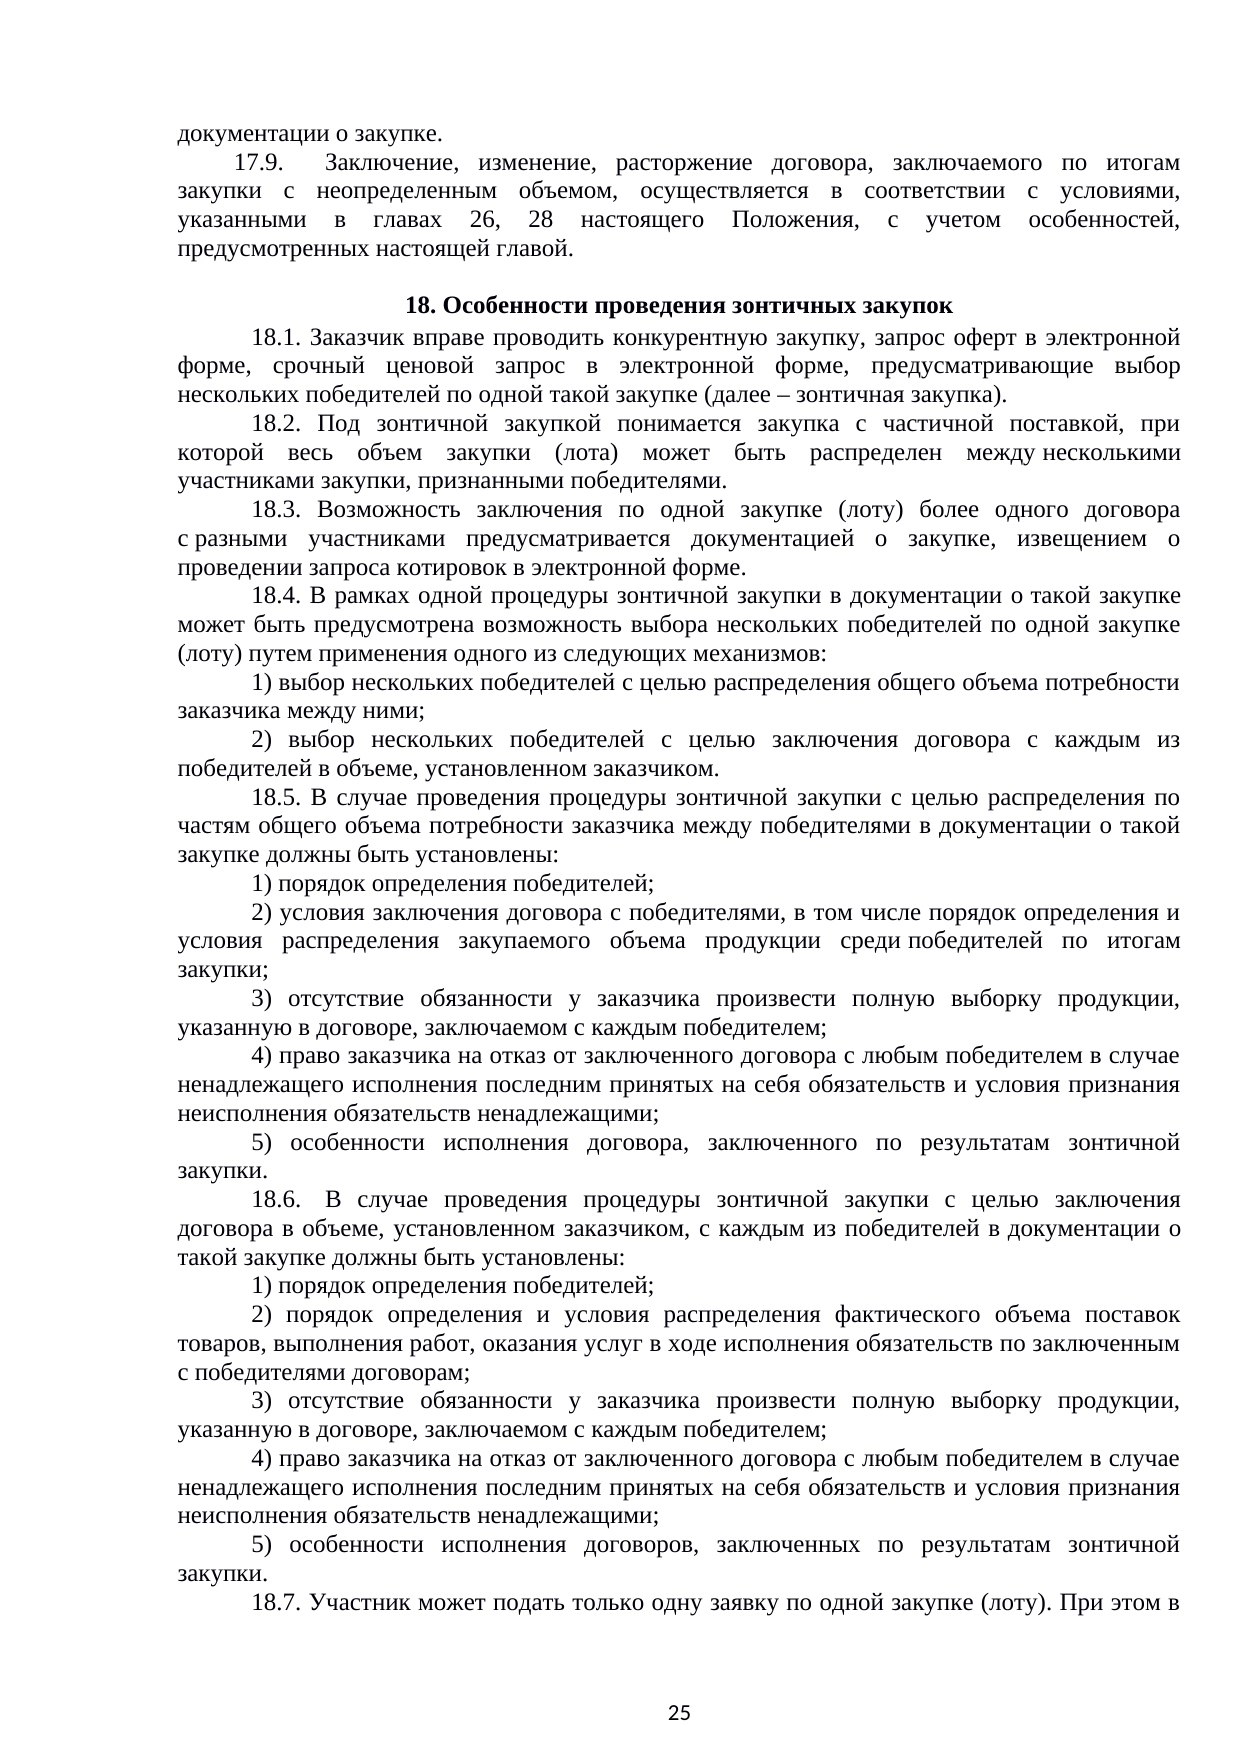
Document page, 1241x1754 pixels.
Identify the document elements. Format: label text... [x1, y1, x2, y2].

subtitle 18. Особенности проведения зонтичных закупок [177, 291, 1181, 319]
text 18.6. В случае проведения процедуры зонтичной закупки с целью заключения договора в объеме, установленном заказчиком, с каждым из победителей в документации о такой закупке должны быть установлены: [177, 1184, 1181, 1270]
text 1) порядок определения победителей; [177, 1270, 1181, 1299]
text 18.4. В рамках одной процедуры зонтичной закупки в документации о такой закупке может быть предусмотрена возможность выбора нескольких победителей по одной закупке (лоту) путем применения одного из следующих механизмов: [177, 580, 1181, 667]
text 1) порядок определения победителей; [177, 868, 1181, 897]
text 4) право заказчика на отказ от заключенного договора с любым победителем в случае ненадлежащего исполнения последним принятых на себя обязательств и условия признания неисполнения обязательств ненадлежащими; [177, 1040, 1181, 1127]
text 18.1. Заказчик вправе проводить конкурентную закупку, запрос оферт в электронной форме, срочный ценовой запрос в электронной форме, предусматривающие выбор нескольких победителей по одной такой закупке (далее – зонтичная закупка). [177, 322, 1181, 408]
text 2) условия заключения договора с победителями, в том числе порядок определения и условия распределения закупаемого объема продукции среди победителей по итогам закупки; [177, 897, 1181, 983]
text 3) отсутствие обязанности у заказчика произвести полную выборку продукции, указанную в договоре, заключаемом с каждым победителем; [177, 983, 1181, 1040]
text 2) выбор нескольких победителей с целью заключения договора с каждым из победителей в объеме, установленном заказчиком. [177, 724, 1181, 782]
text 18.5. В случае проведения процедуры зонтичной закупки с целью распределения по частям общего объема потребности заказчика между победителями в документации о такой закупке должны быть установлены: [177, 782, 1181, 868]
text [177, 1587, 1181, 1615]
text 18.3. Возможность заключения по одной закупке (лоту) более одного договора с разными участниками предусматривается документацией о закупке, извещением о проведении запроса котировок в электронной форме. [177, 494, 1181, 580]
text 1) выбор нескольких победителей с целью распределения общего объема потребности заказчика между ними; [177, 667, 1181, 724]
text 2) порядок определения и условия распределения фактического объема поставок товаров, выполнения работ, оказания услуг в ходе исполнения обязательств по заключенным с победителями договорам; [177, 1299, 1181, 1385]
text 4) право заказчика на отказ от заключенного договора с любым победителем в случае ненадлежащего исполнения последним принятых на себя обязательств и условия признания неисполнения обязательств ненадлежащими; [177, 1443, 1181, 1529]
text 18.2. Под зонтичной закупкой понимается закупка с частичной поставкой, при которой весь объем закупки (лота) может быть распределен между несколькими участниками закупки, признанными победителями. [177, 408, 1181, 494]
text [177, 118, 1181, 147]
text 17.9. Заключение, изменение, расторжение договора, заключаемого по итогам закупки с неопределенным объемом, осуществляется в соответствии с условиями, указанными в главах 26, 28 настоящего Положения, с учетом особенностей, предусмотренных настоящей главой. [177, 147, 1181, 262]
text 3) отсутствие обязанности у заказчика произвести полную выборку продукции, указанную в договоре, заключаемом с каждым победителем; [177, 1385, 1181, 1443]
text 5) особенности исполнения договора, заключенного по результатам зонтичной закупки. [177, 1127, 1181, 1184]
text 5) особенности исполнения договоров, заключенных по результатам зонтичной закупки. [177, 1529, 1181, 1587]
